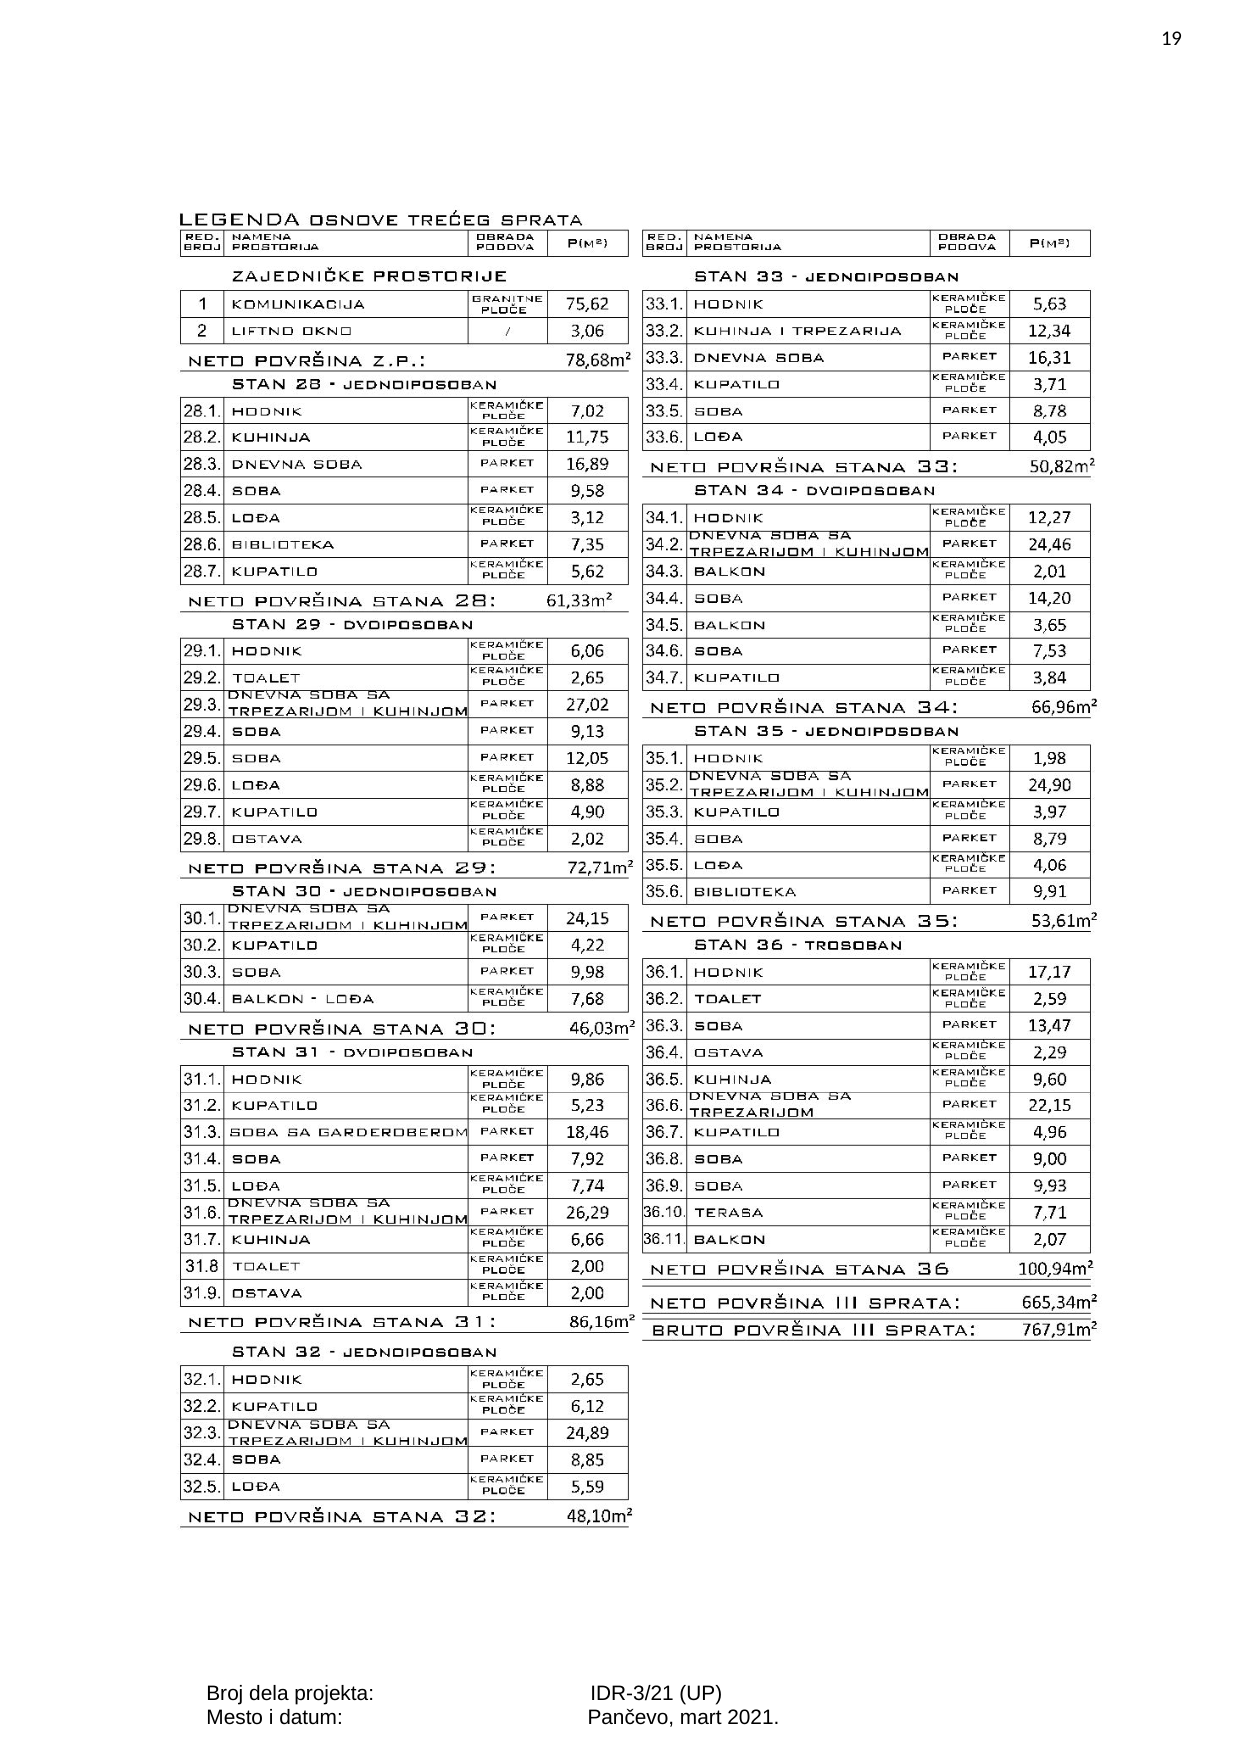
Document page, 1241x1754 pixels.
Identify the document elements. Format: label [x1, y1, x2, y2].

picture [155, 193, 1112, 1543]
